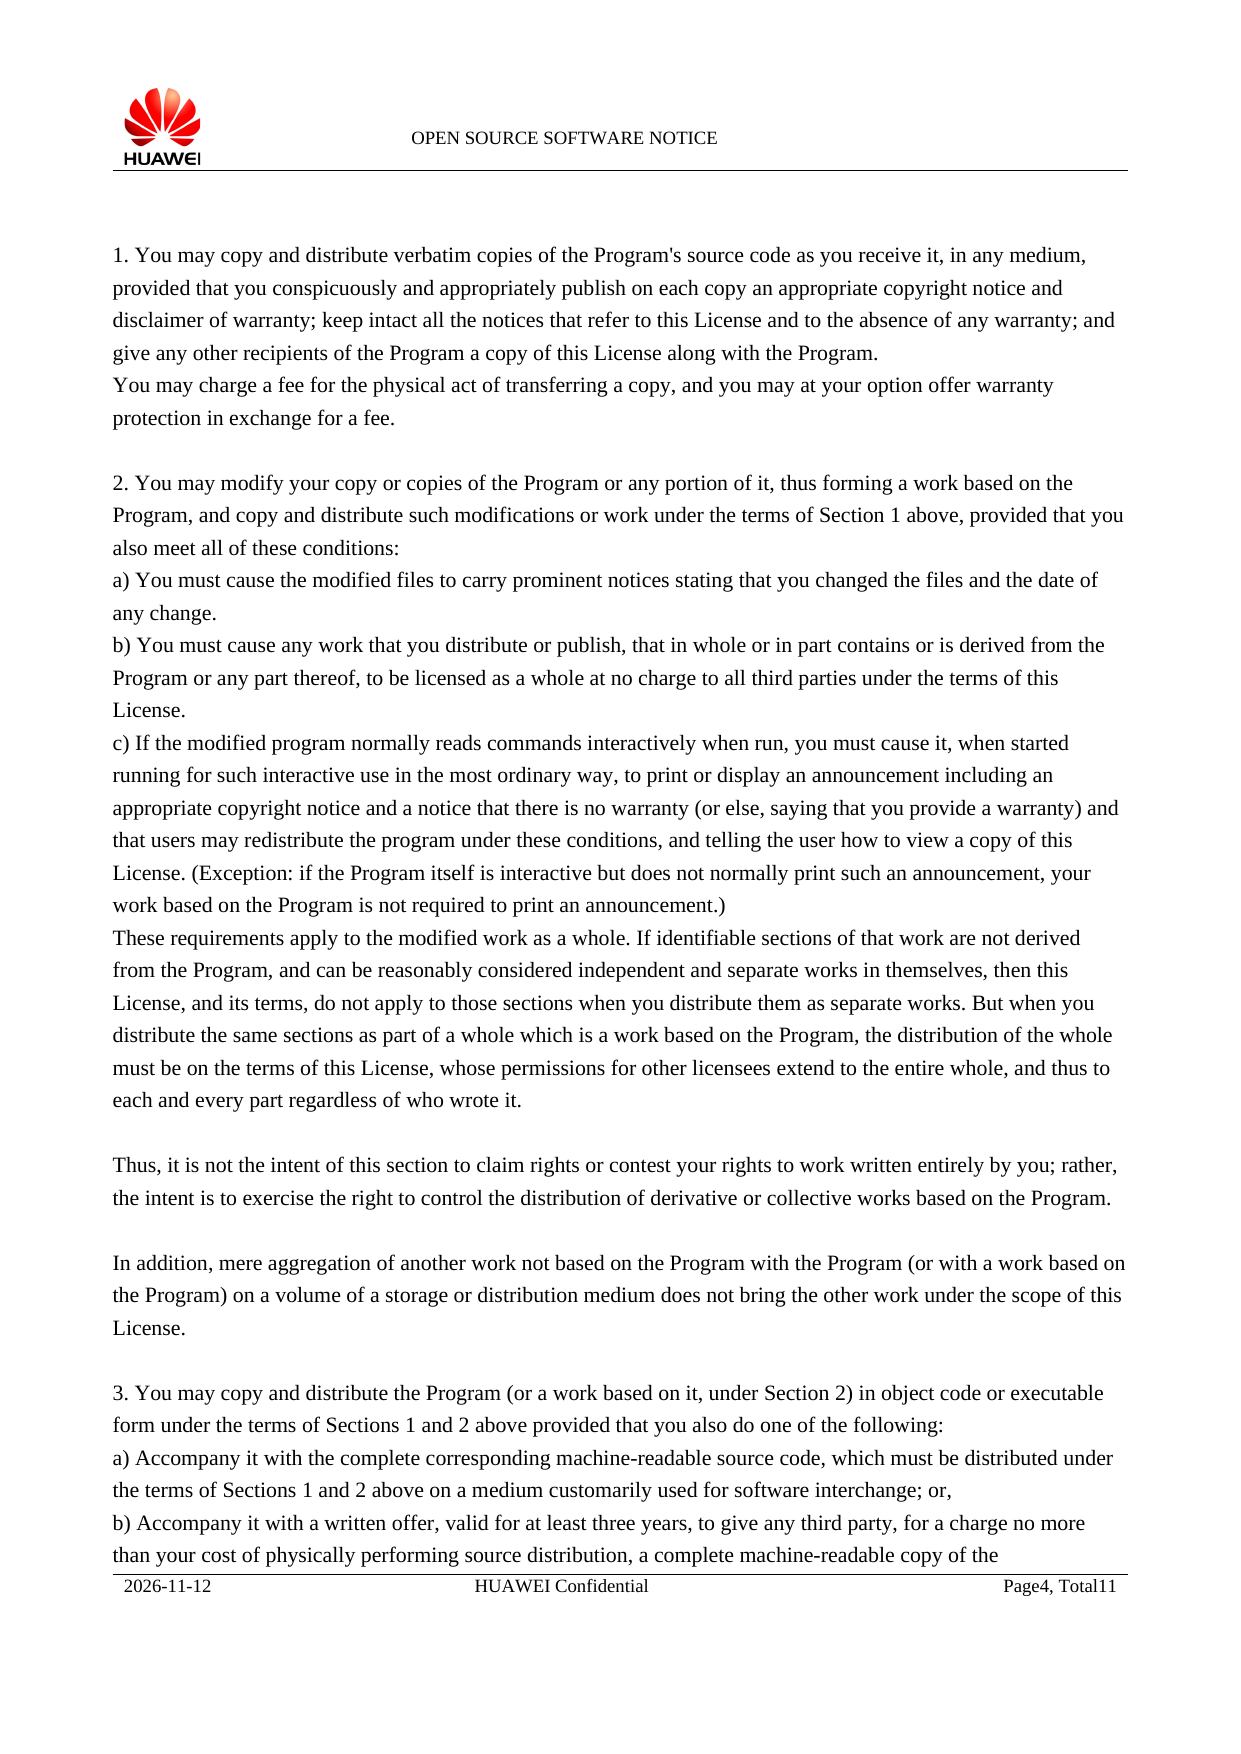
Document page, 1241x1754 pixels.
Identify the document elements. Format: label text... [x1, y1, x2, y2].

picture [124, 88, 201, 165]
